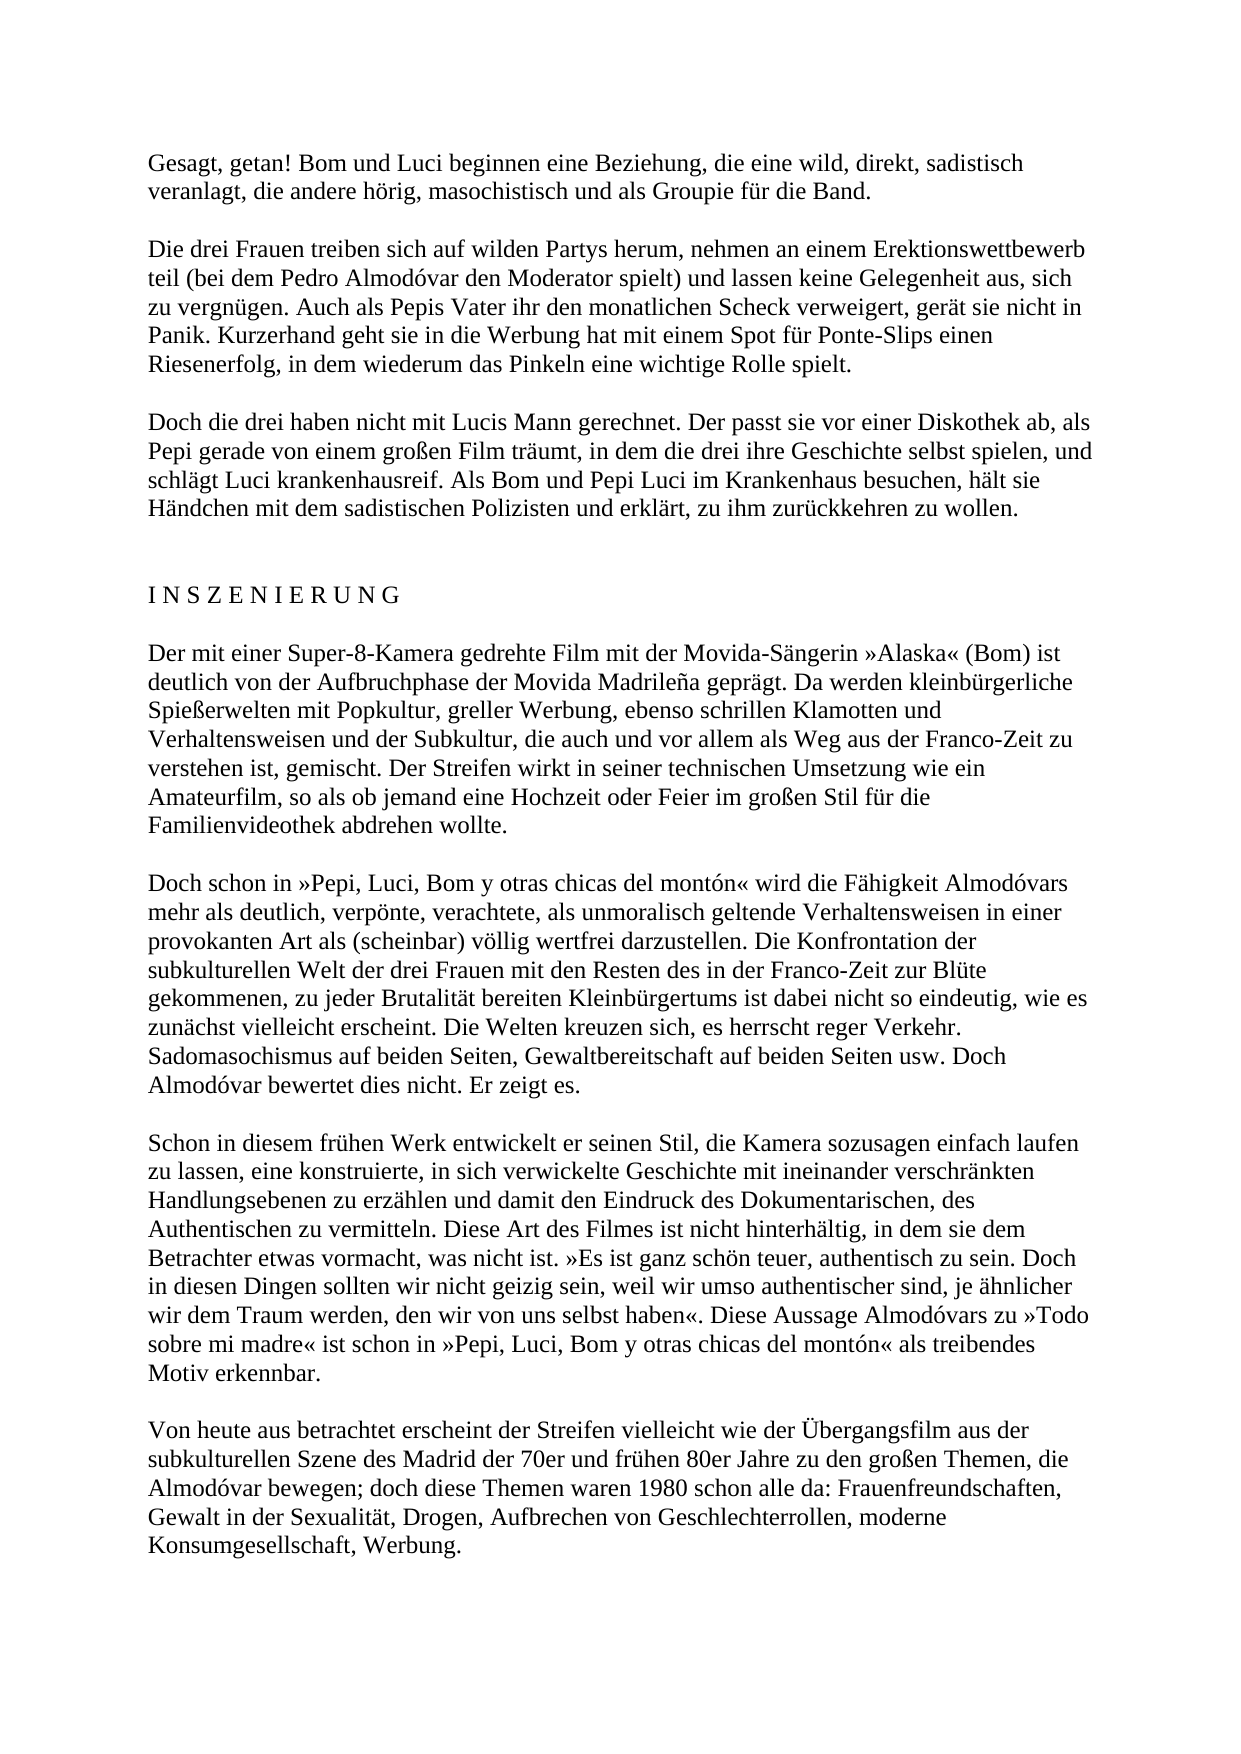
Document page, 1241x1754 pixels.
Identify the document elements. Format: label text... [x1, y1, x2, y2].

text Schon in diesem frühen Werk entwickelt er seinen Stil, die Kamera sozusagen einfach laufen zu lassen, eine konstruierte, in sich verwickelte Geschichte mit ineinander verschränkten Handlungsebenen zu erzählen und damit den Eindruck des Dokumentarischen, des Authentischen zu vermitteln. Diese Art des Filmes ist nicht hinterhältig, in dem sie dem Betrachter etwas vormacht, was nicht ist. »Es ist ganz schön teuer, authentisch zu sein. Doch in diesen Dingen sollten wir nicht geizig sein, weil wir umso authentischer sind, je ähnlicher wir dem Traum werden, den wir von uns selbst haben«. Diese Aussage Almodóvars zu »Todo sobre mi madre« ist schon in »Pepi, Luci, Bom y otras chicas del montón« als treibendes Motiv erkennbar. [148, 1128, 1093, 1386]
text Doch die drei haben nicht mit Lucis Mann gerechnet. Der passt sie vor einer Diskothek ab, als Pepi gerade von einem großen Film träumt, in dem die drei ihre Geschichte selbst spielen, und schlägt Luci krankenhausreif. Als Bom und Pepi Luci im Krankenhaus besuchen, hält sie Händchen mit dem sadistischen Polizisten und erklärt, zu ihm zurückkehren zu wollen. [148, 407, 1093, 522]
text Der mit einer Super-8-Kamera gedrehte Film mit der Movida-Sängerin »Alaska« (Bom) ist deutlich von der Aufbruchphase der Movida Madrileña geprägt. Da werden kleinbürgerliche Spießerwelten mit Popkultur, greller Werbung, ebenso schrillen Klamotten und Verhaltensweisen und der Subkultur, die auch und vor allem als Weg aus der Franco-Zeit zu verstehen ist, gemischt. Der Streifen wirkt in seiner technischen Umsetzung wie ein Amateurfilm, so als ob jemand eine Hochzeit oder Feier im großen Stil für die Familienvideothek abdrehen wollte. [148, 638, 1093, 839]
text Von heute aus betrachtet erscheint der Streifen vielleicht wie der Übergangsfilm aus der subkulturellen Szene des Madrid der 70er und frühen 80er Jahre zu den großen Themen, die Almodóvar bewegen; doch diese Themen waren 1980 schon alle da: Frauenfreundschaften, Gewalt in der Sexualität, Drogen, Aufbrechen von Geschlechterrollen, moderne Konsumgesellschaft, Werbung. [148, 1416, 1093, 1559]
text Die drei Frauen treiben sich auf wilden Partys herum, nehmen an einem Erektionswettbewerb teil (bei dem Pedro Almodóvar den Moderator spielt) und lassen keine Gelegenheit aus, sich zu vergnügen. Auch als Pepis Vater ihr den monatlichen Scheck verweigert, gerät sie nicht in Panik. Kurzerhand geht sie in die Werbung hat mit einem Spot für Ponte-Slips einen Riesenerfolg, in dem wiederum das Pinkeln eine wichtige Rolle spielt. [148, 234, 1093, 378]
text Doch schon in »Pepi, Luci, Bom y otras chicas del montón« wird die Fähigkeit Almodóvars mehr als deutlich, verpönte, verachtete, als unmoralisch geltende Verhaltensweisen in einer provokanten Art als (scheinbar) völlig wertfrei darzustellen. Die Konfrontation der subkulturellen Welt der drei Frauen mit den Resten des in der Franco-Zeit zur Blüte gekommenen, zu jeder Brutalität bereiten Kleinbürgertums ist dabei nicht so eindeutig, wie es zunächst vielleicht erscheint. Die Welten kreuzen sich, es herrscht reger Verkehr. Sadomasochismus auf beiden Seiten, Gewaltbereitschaft auf beiden Seiten usw. Doch Almodóvar bewertet dies nicht. Er zeigt es. [148, 868, 1093, 1098]
text Gesagt, getan! Bom und Luci beginnen eine Beziehung, die eine wild, direkt, sadistisch veranlagt, die andere hörig, masochistisch und als Groupie für die Band. [148, 148, 1093, 205]
text I N S Z E N I E R U N G [148, 551, 1093, 609]
